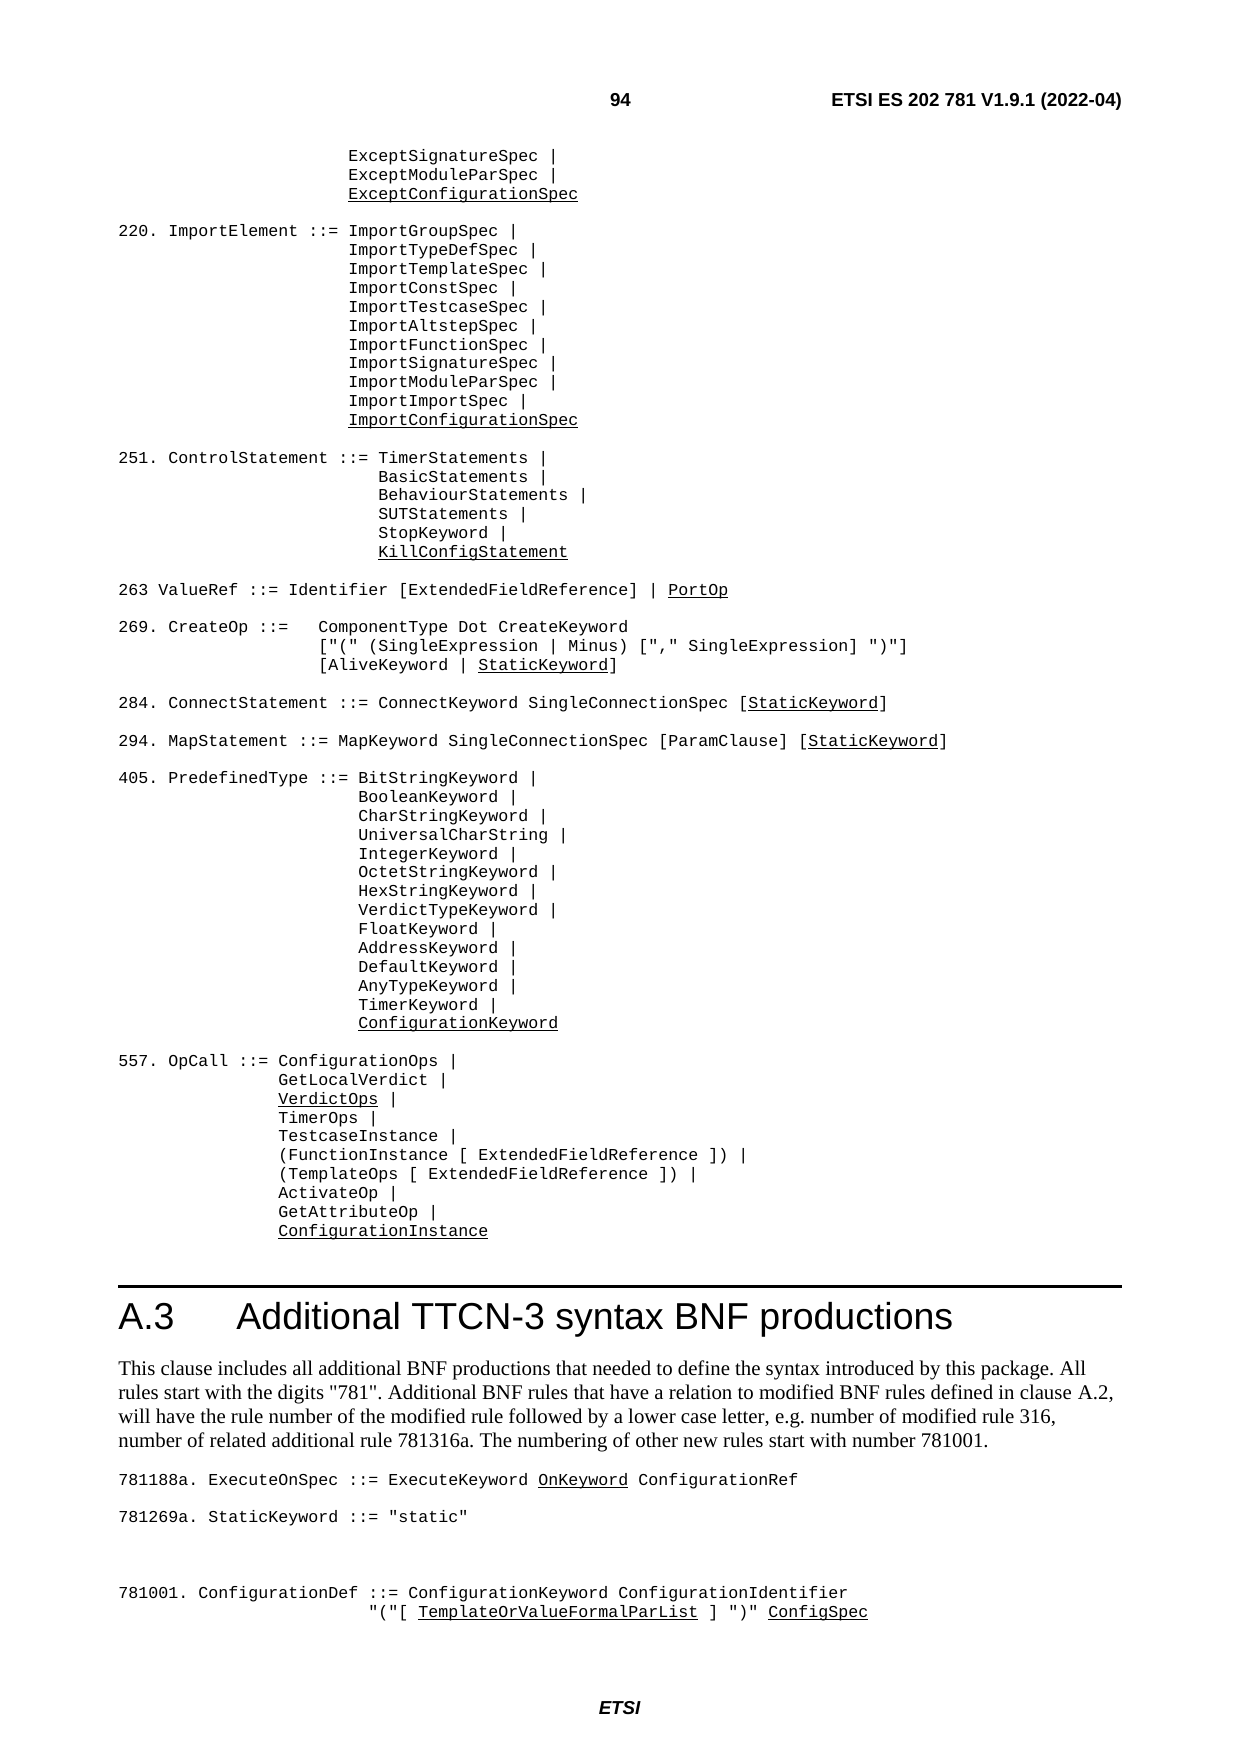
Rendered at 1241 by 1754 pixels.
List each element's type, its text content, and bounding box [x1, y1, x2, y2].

text 251. ControlStatement ::= TimerStatements | [118, 449, 1122, 468]
text ExceptConfigurationSpec [118, 185, 1122, 204]
text 220. ImportElement ::= ImportGroupSpec | [118, 223, 1122, 242]
text (TemplateOps [ ExtendedFieldReference ]) | [118, 1166, 1122, 1184]
text 284. ConnectStatement ::= ConnectKeyword SingleConnectionSpec [StaticKeyword] [118, 694, 1122, 713]
text 781188a. ExecuteOnSpec ::= ExecuteKeyword OnKeyword ConfigurationRef [118, 1471, 1122, 1490]
text 405. PredefinedType ::= BitStringKeyword | [118, 770, 1122, 789]
text BasicStatements | [118, 468, 1122, 487]
text 781001. ConfigurationDef ::= ConfigurationKeyword ConfigurationIdentifier [118, 1584, 1122, 1603]
text 269. CreateOp ::= ComponentType Dot CreateKeyword [118, 619, 1122, 638]
text OctetStringKeyword | [118, 864, 1122, 883]
subtitle A.3 Additional TTCN-3 syntax BNF productions [118, 1288, 1122, 1337]
text UniversalCharString | [118, 826, 1122, 845]
text BehaviourStatements | [118, 487, 1122, 506]
text KillConfigStatement [118, 543, 1122, 562]
text IntegerKeyword | [118, 845, 1122, 864]
text TimerOps | [118, 1109, 1122, 1128]
text 294. MapStatement ::= MapKeyword SingleConnectionSpec [ParamClause] [StaticKeyword] [118, 732, 1122, 751]
text ImportTemplateSpec | [118, 261, 1122, 279]
text GetLocalVerdict | [118, 1071, 1122, 1090]
text GetAttributeOp | [118, 1203, 1122, 1222]
text AddressKeyword | [118, 939, 1122, 958]
text "("[ TemplateOrValueFormalParList ] ")" ConfigSpec [118, 1603, 1122, 1622]
text ImportConstSpec | [118, 279, 1122, 298]
text VerdictOps | [118, 1090, 1122, 1109]
text ConfigurationInstance [118, 1222, 1122, 1241]
text BooleanKeyword | [118, 789, 1122, 807]
text ImportFunctionSpec | [118, 336, 1122, 355]
text DefaultKeyword | [118, 958, 1122, 977]
text ImportTestcaseSpec | [118, 298, 1122, 317]
text CharStringKeyword | [118, 807, 1122, 826]
text TimerKeyword | [118, 996, 1122, 1015]
text ExceptModuleParSpec | [118, 166, 1122, 185]
text ActivateOp | [118, 1184, 1122, 1203]
text HexStringKeyword | [118, 883, 1122, 902]
text SUTStatements | [118, 506, 1122, 525]
text ImportModuleParSpec | [118, 374, 1122, 393]
text ImportConfigurationSpec [118, 412, 1122, 430]
text [AliveKeyword | StaticKeyword] [118, 657, 1122, 676]
text ExceptSignatureSpec | [118, 148, 1122, 166]
text (FunctionInstance [ ExtendedFieldReference ]) | [118, 1147, 1122, 1166]
text ImportAltstepSpec | [118, 317, 1122, 336]
text VerdictTypeKeyword | [118, 902, 1122, 921]
text FloatKeyword | [118, 921, 1122, 939]
text ["(" (SingleExpression | Minus) ["," SingleExpression] ")"] [118, 638, 1122, 657]
text 263 ValueRef ::= Identifier [ExtendedFieldReference] | PortOp [118, 581, 1122, 600]
text ConfigurationKeyword [118, 1015, 1122, 1034]
text AnyTypeKeyword | [118, 977, 1122, 996]
text ImportImportSpec | [118, 393, 1122, 412]
text ImportSignatureSpec | [118, 355, 1122, 374]
text 557. OpCall ::= ConfigurationOps | [118, 1053, 1122, 1071]
text TestcaseInstance | [118, 1128, 1122, 1147]
text ImportTypeDefSpec | [118, 242, 1122, 261]
text This clause includes all additional BNF productions that needed to define the syntax introduced by this package. All rules start with the digits "781". Additional BNF rules that have a relation to modified BNF rules defined in clause A.2, will have the rule number of the modified rule followed by a lower case letter, e.g. number of modified rule 316, number of related additional rule 781316a. The numbering of other new rules start with number 781001. [118, 1356, 1122, 1452]
text 781269a. StaticKeyword ::= "static" [118, 1509, 1122, 1528]
text StopKeyword | [118, 525, 1122, 543]
